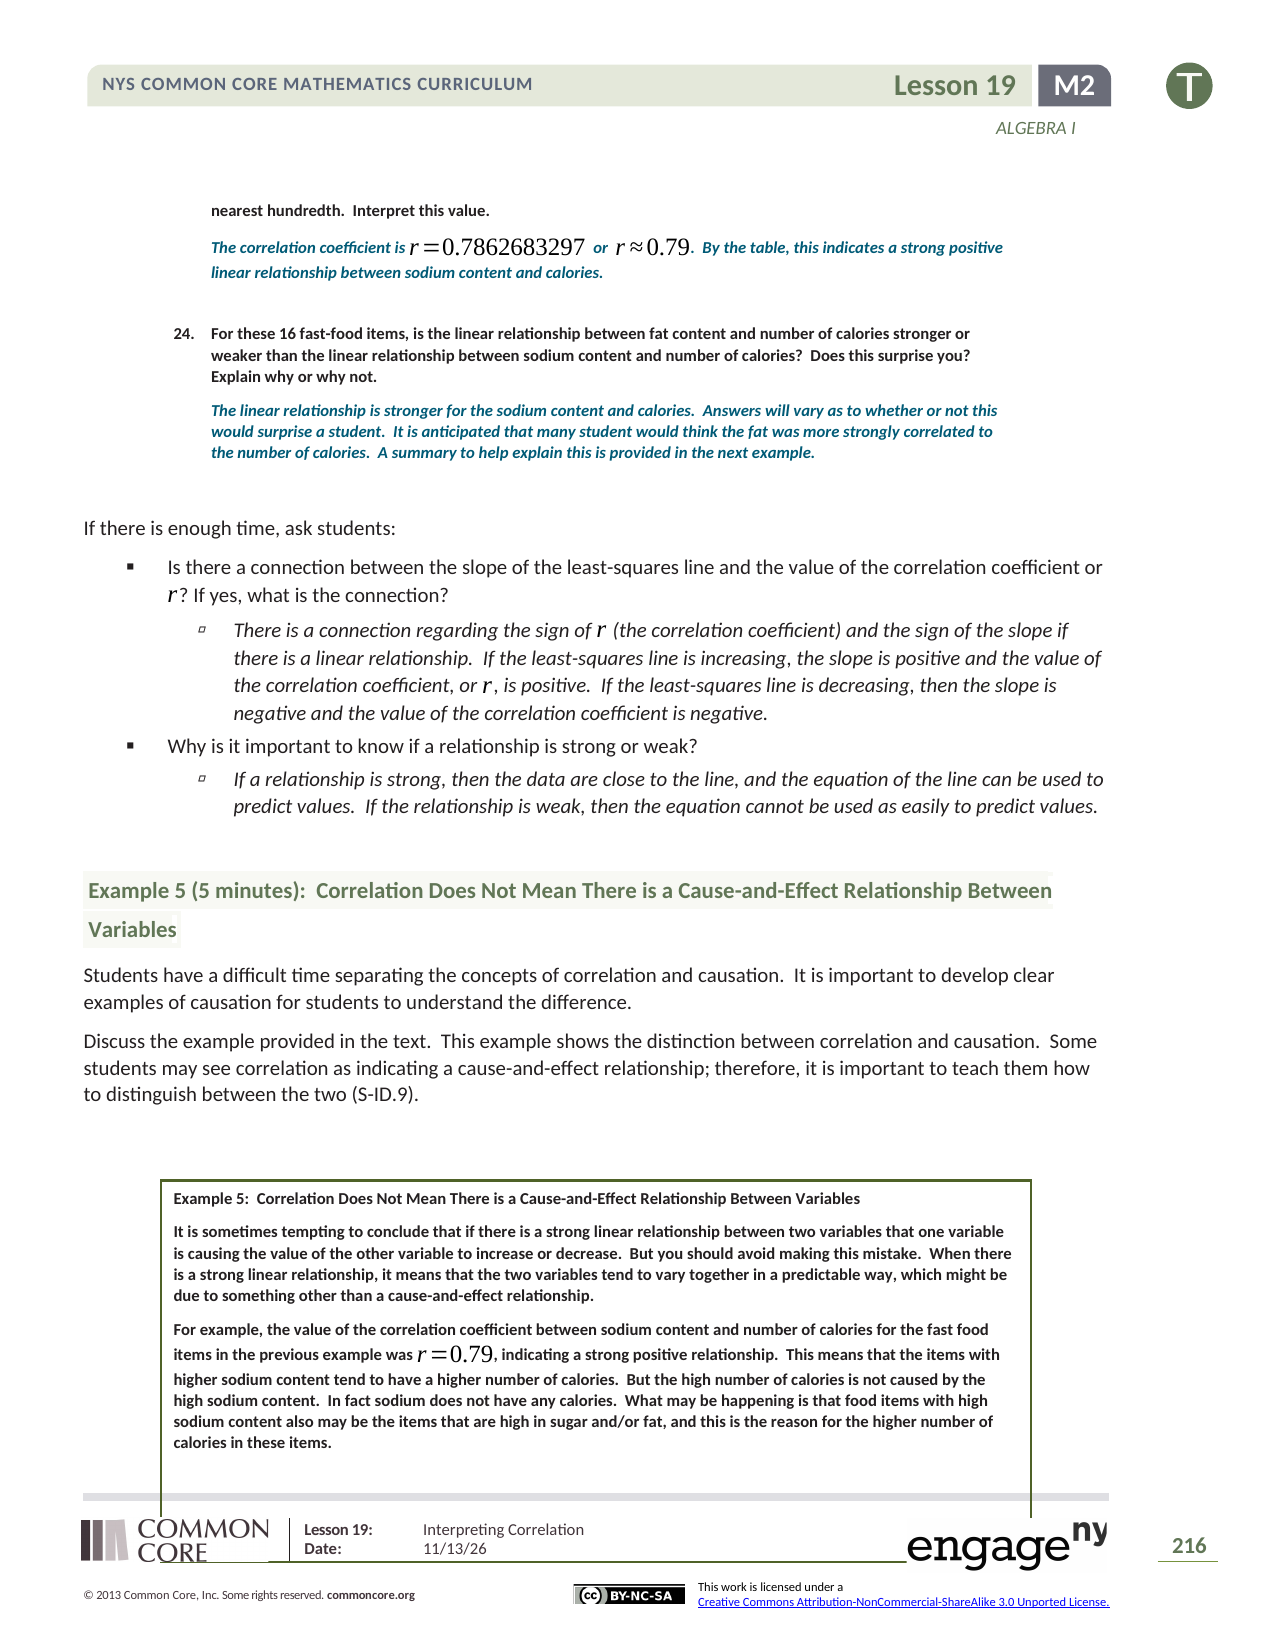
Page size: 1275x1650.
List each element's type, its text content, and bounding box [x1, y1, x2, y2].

text For example, the value of the correlation coefficient between sodium content and number of calories for the fast food items in the previous example was , indicating a strong positive relationship. This means that the items with higher sodium content tend to have a higher number of calories. But the high number of calories is not caused by the high sodium content. In fact sodium does not have any calories. What may be happening is that food items with high sodium content also may be the items that are high in sugar and/or fat, and this is the reason for the higher number of calories in these items. [173, 1319, 1018, 1453]
list For these 16 fast-food items, is the linear relationship between fat content and number of calories stronger or weaker than the linear relationship between sodium content and number of calories? Does this surprise you? Explain why or why not. [173, 323, 1018, 386]
text The correlation coefficient is or . By the table, this indicates a strong positive linear relationship between sodium content and calories. [211, 234, 1018, 283]
text It is sometimes tempting to conclude that if there is a strong linear relationship between two variables that one variable is causing the value of the other variable to increase or decrease. But you should avoid making this mistake. When there is a strong linear relationship, it means that the two variables tend to vary together in a predictable way, which might be due to something other than a cause-and-effect relationship. [173, 1222, 1018, 1306]
text Discuss the example provided in the text. This example shows the distinction between correlation and causation. Some students may see correlation as indicating a cause-and-effect relationship; therefore, it is important to teach them how to distinguish between the two (S-ID.9). [83, 1028, 1108, 1107]
text Is there a connection between the slope of the least-squares line and the value of the correlation coefficient or ? If yes, what is the connection? [125, 554, 1108, 609]
picture [572, 1584, 685, 1604]
picture [81, 1517, 269, 1562]
text The linear relationship is stronger for the sodium content and calories. Answers will vary as to whether or not this would surprise a student. It is anticipated that many student would think the fat was more strongly correlated to the number of calories. A summary to help explain this is provided in the next example. [211, 400, 1018, 463]
text Students have a difficult time separating the concepts of correlation and causation. It is important to develop clear examples of causation for students to understand the difference. [83, 962, 1108, 1014]
text Example 5 (5 minutes): Correlation Does Not Mean There is a Cause-and-Effect Relationship Between Variables [83, 871, 1108, 948]
text If there is enough time, ask students: [83, 515, 1108, 541]
text Example 5: Correlation Does Not Mean There is a Cause-and-Effect Relationship Between Variables [173, 1188, 1018, 1208]
text Why is it important to know if a relationship is strong or weak? [125, 733, 1108, 759]
list If a relationship is strong, then the data are close to the line, and the equation of the line can be used to predict values. If the relationship is weak, then the equation cannot be used as easily to predict values. [196, 766, 1108, 818]
list There is a connection regarding the sign of (the correlation coefficient) and the sign of the slope if there is a linear relationship. If the least-squares line is increasing, the slope is positive and the value of the correlation coefficient, or , is positive. If the least-squares line is decreasing, then the slope is negative and the value of the correlation coefficient is negative. [196, 616, 1108, 726]
picture [906, 1518, 1107, 1573]
